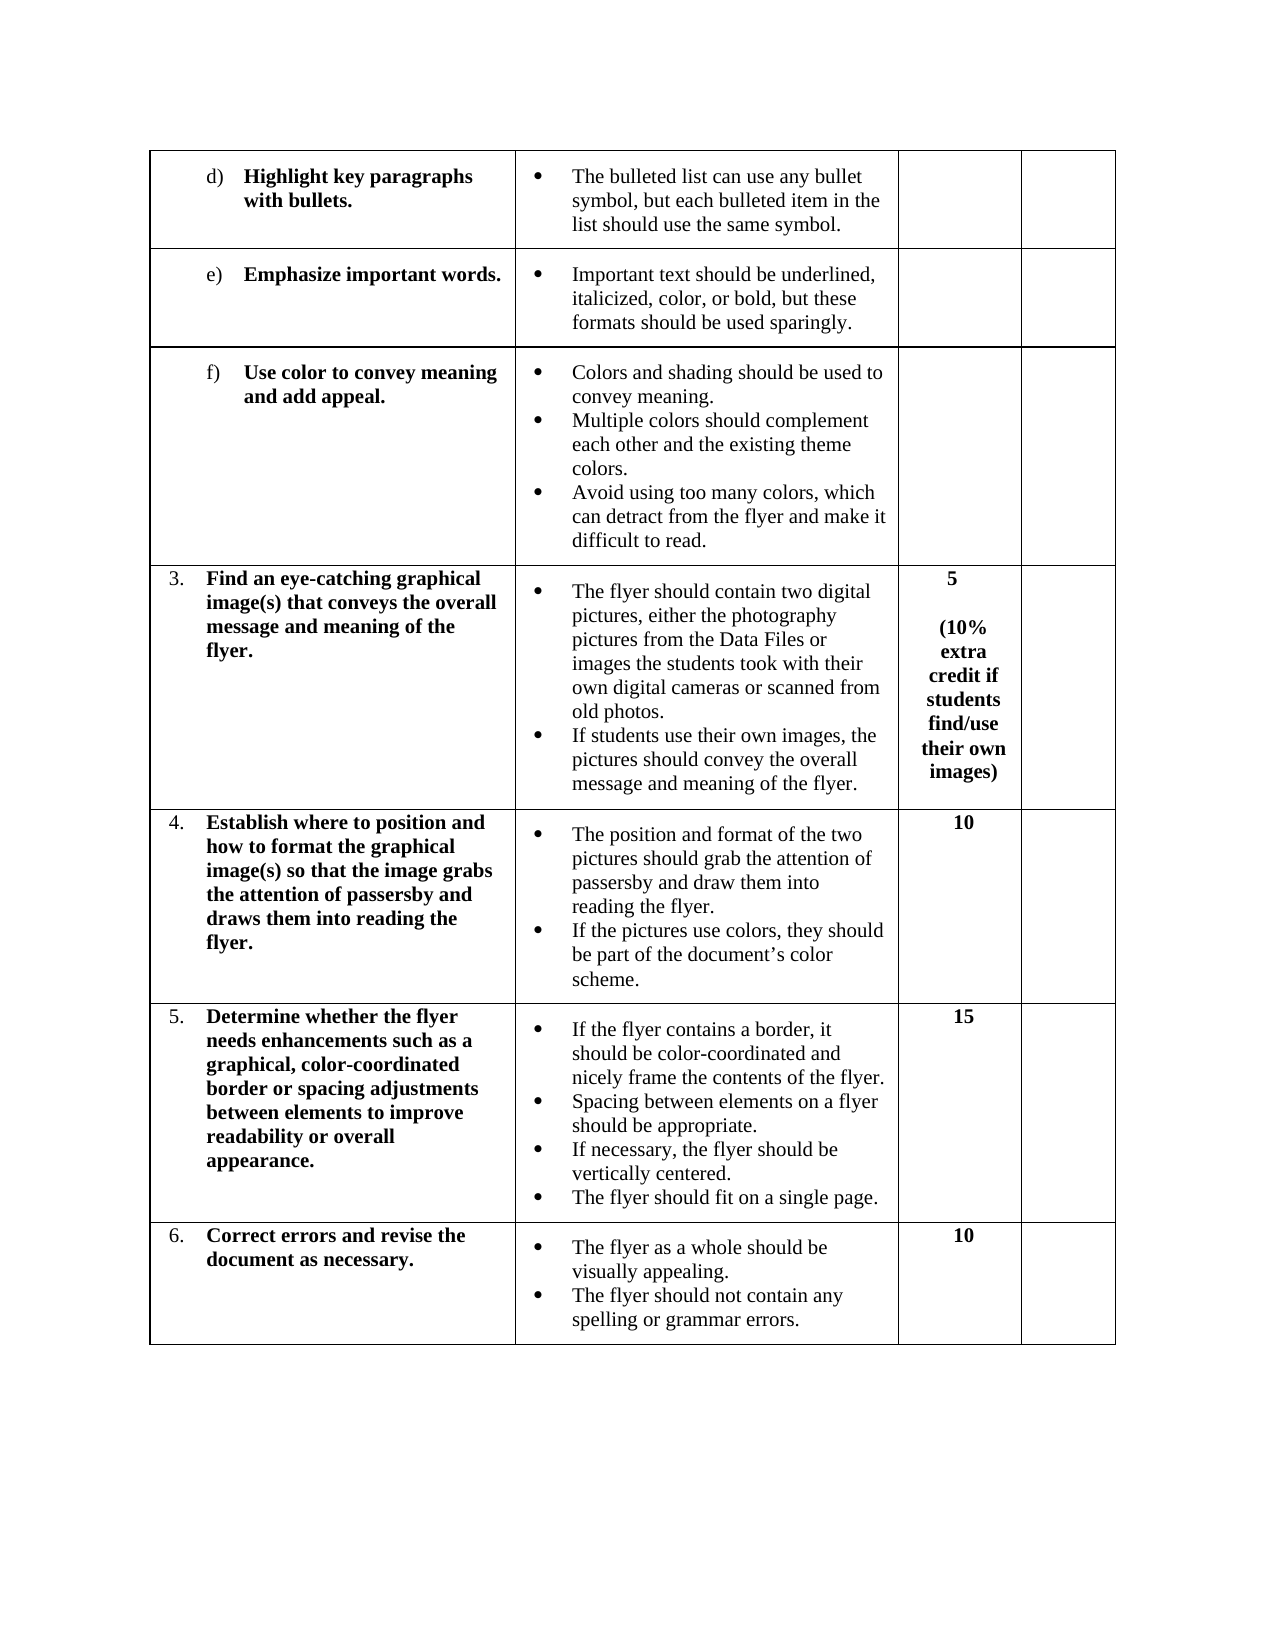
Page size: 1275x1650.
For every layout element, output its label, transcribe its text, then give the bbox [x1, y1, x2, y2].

table_cell [899, 348, 1021, 565]
table_cell Highlight key paragraphs with bullets. [151, 151, 515, 248]
table_cell The flyer should contain two digital pictures, either the photography pictures from the Data Files or images the students took with their own digital cameras or scanned from old photos. If students use their own images, the pictures should convey the overall message and meaning of the flyer. [516, 566, 898, 808]
table_cell [1022, 348, 1115, 565]
table_cell [1022, 1004, 1115, 1222]
table_cell Emphasize important words. [151, 249, 515, 346]
table_cell [899, 151, 1021, 248]
table_cell Determine whether the flyer needs enhancements such as a graphical, color-coordinated border or spacing adjustments between elements to improve readability or overall appearance. [151, 1004, 515, 1222]
table_cell [1022, 810, 1115, 1003]
table_cell [899, 249, 1021, 346]
table_cell [1022, 566, 1115, 808]
table_cell [1022, 249, 1115, 346]
table_cell 10 [899, 1223, 1021, 1344]
table_cell Find an eye-catching graphical image(s) that conveys the overall message and meaning of the flyer. [151, 566, 515, 808]
table_cell The flyer as a whole should be visually appealing. The flyer should not contain any spelling or grammar errors. [516, 1223, 898, 1344]
table_cell Establish where to position and how to format the graphical image(s) so that the image grabs the attention of passersby and draws them into reading the flyer. [151, 810, 515, 1003]
table_cell [1022, 151, 1115, 248]
table_cell The bulleted list can use any bullet symbol, but each bulleted item in the list should use the same symbol. [516, 151, 898, 248]
table_cell Important text should be underlined, italicized, color, or bold, but these formats should be used sparingly. [516, 249, 898, 346]
table_cell 15 [899, 1004, 1021, 1222]
table_cell Colors and shading should be used to convey meaning. Multiple colors should complement each other and the existing theme colors. Avoid using too many colors, which can detract from the flyer and make it difficult to read. [516, 348, 898, 565]
table_cell The position and format of the two pictures should grab the attention of passersby and draw them into reading the flyer. If the pictures use colors, they should be part of the document’s color scheme. [516, 810, 898, 1003]
table_cell If the flyer contains a border, it should be color-coordinated and nicely frame the contents of the flyer. Spacing between elements on a flyer should be appropriate. If necessary, the flyer should be vertically centered. The flyer should fit on a single page. [516, 1004, 898, 1222]
table_cell [1022, 1223, 1115, 1344]
table_cell 10 [899, 810, 1021, 1003]
table_cell Use color to convey meaning and add appeal. [151, 348, 515, 565]
table_cell Correct errors and revise the document as necessary. [151, 1223, 515, 1344]
table_cell 5 (10% extra credit if students find/use their own images) [899, 566, 1021, 808]
